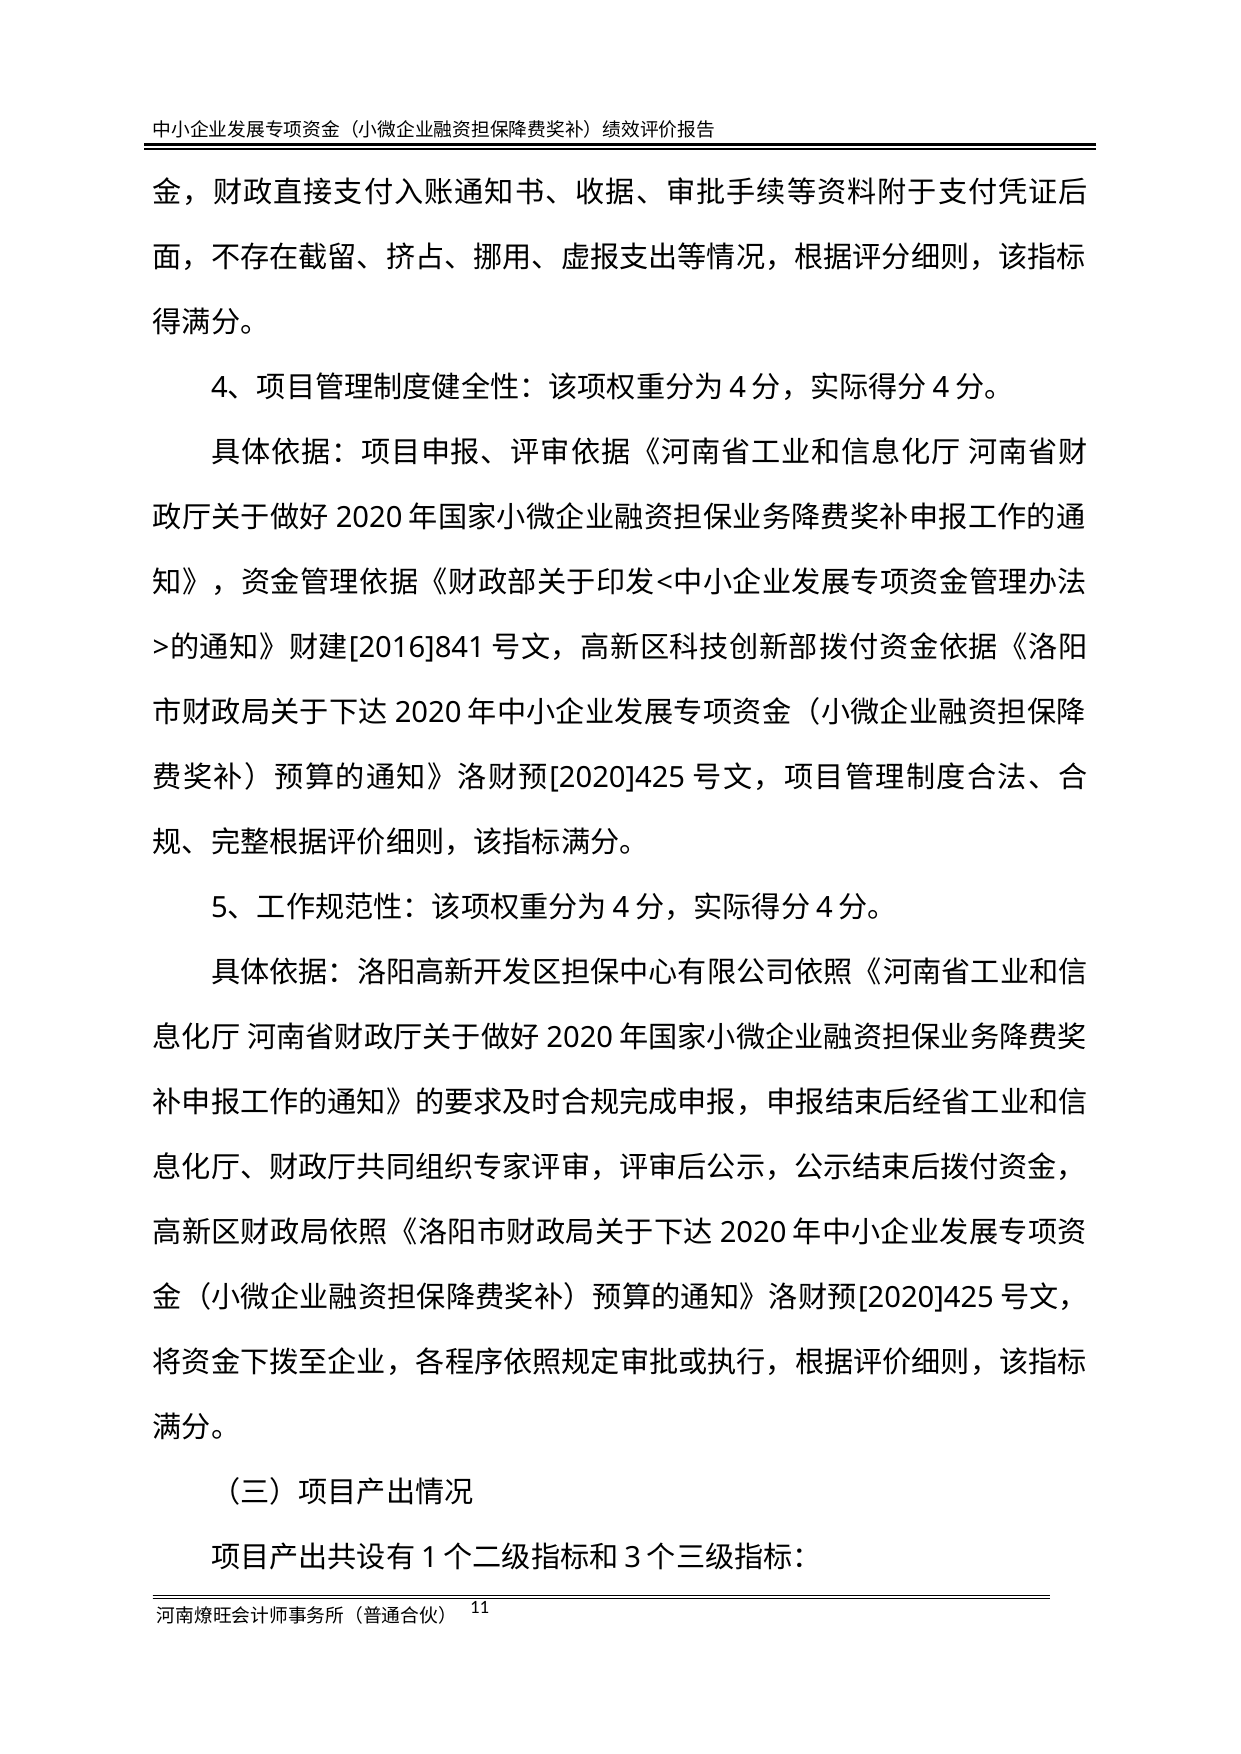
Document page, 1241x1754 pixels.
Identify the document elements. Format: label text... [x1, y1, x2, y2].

list 具体依据：项目申报、评审依据《河南省工业和信息化厅 河南省财政厅关于做好2020年国家小微企业融资担保业务降费奖补申报工作的通知》，资金管理依据《财政部关于印发<中小企业发展专项资金管理办法>的通知》财建[2016]841号文，高新区科技创新部拨付资金依据《洛阳市财政局关于下达2020年中小企业发展专项资金（小微企业融资担保降费奖补）预算的通知》洛财预[2020]425号文，项目管理制度合法、合规、完整根据评价细则，该指标满分。 [152, 418, 1088, 873]
list 项目产出共设有1个二级指标和3个三级指标： [152, 1523, 1088, 1588]
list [152, 158, 1088, 353]
list 项目管理制度健全性：该项权重分为4分，实际得分4分。 [152, 353, 1088, 418]
list 具体依据：洛阳高新开发区担保中心有限公司依照《河南省工业和信息化厅 河南省财政厅关于做好2020年国家小微企业融资担保业务降费奖补申报工作的通知》的要求及时合规完成申报，申报结束后经省工业和信息化厅、财政厅共同组织专家评审，评审后公示，公示结束后拨付资金，高新区财政局依照《洛阳市财政局关于下达2020年中小企业发展专项资金（小微企业融资担保降费奖补）预算的通知》洛财预[2020]425号文，将资金下拨至企业，各程序依照规定审批或执行，根据评价细则，该指标满分。 [152, 938, 1088, 1458]
list 项目产出情况 [152, 1458, 1088, 1523]
list 工作规范性：该项权重分为4分，实际得分4分。 [152, 873, 1088, 938]
